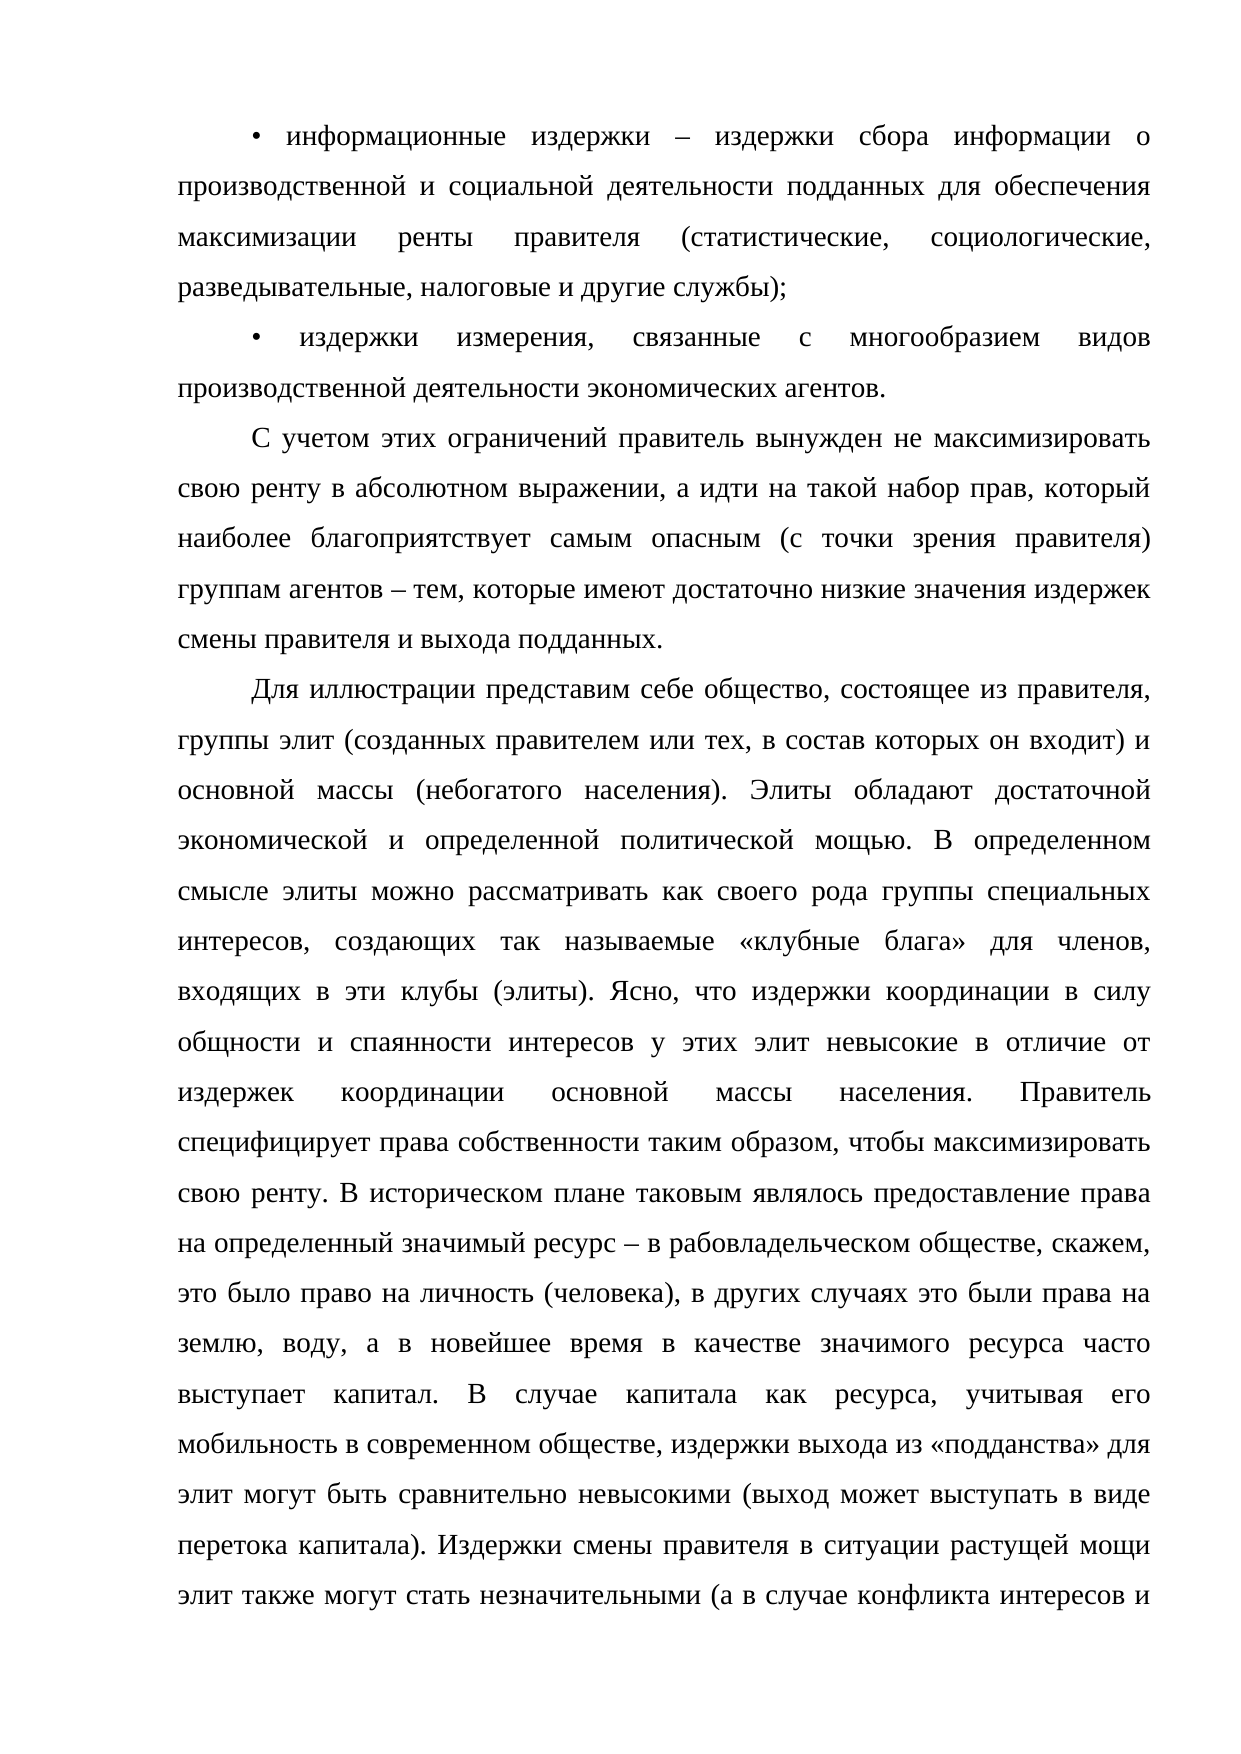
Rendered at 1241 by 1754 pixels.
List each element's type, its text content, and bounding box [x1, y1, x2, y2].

text • издержки измерения, связанные с многообразием видов производственной деятельности экономических агентов. [177, 319, 1152, 403]
text С учетом этих ограничений правитель вынужден не максимизировать свою ренту в абсолютном выражении, а идти на такой набор прав, который наиболее благоприятствует самым опасным (с точки зрения правителя) группам агентов – тем, которые имеют достаточно низкие значения издержек смены правителя и выхода подданных. [177, 420, 1152, 655]
text • информационные издержки – издержки сбора информации о производственной и социальной деятельности подданных для обеспечения максимизации ренты правителя (статистические, социологические, разведывательные, налоговые и другие службы); [177, 118, 1152, 303]
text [177, 672, 1152, 1611]
